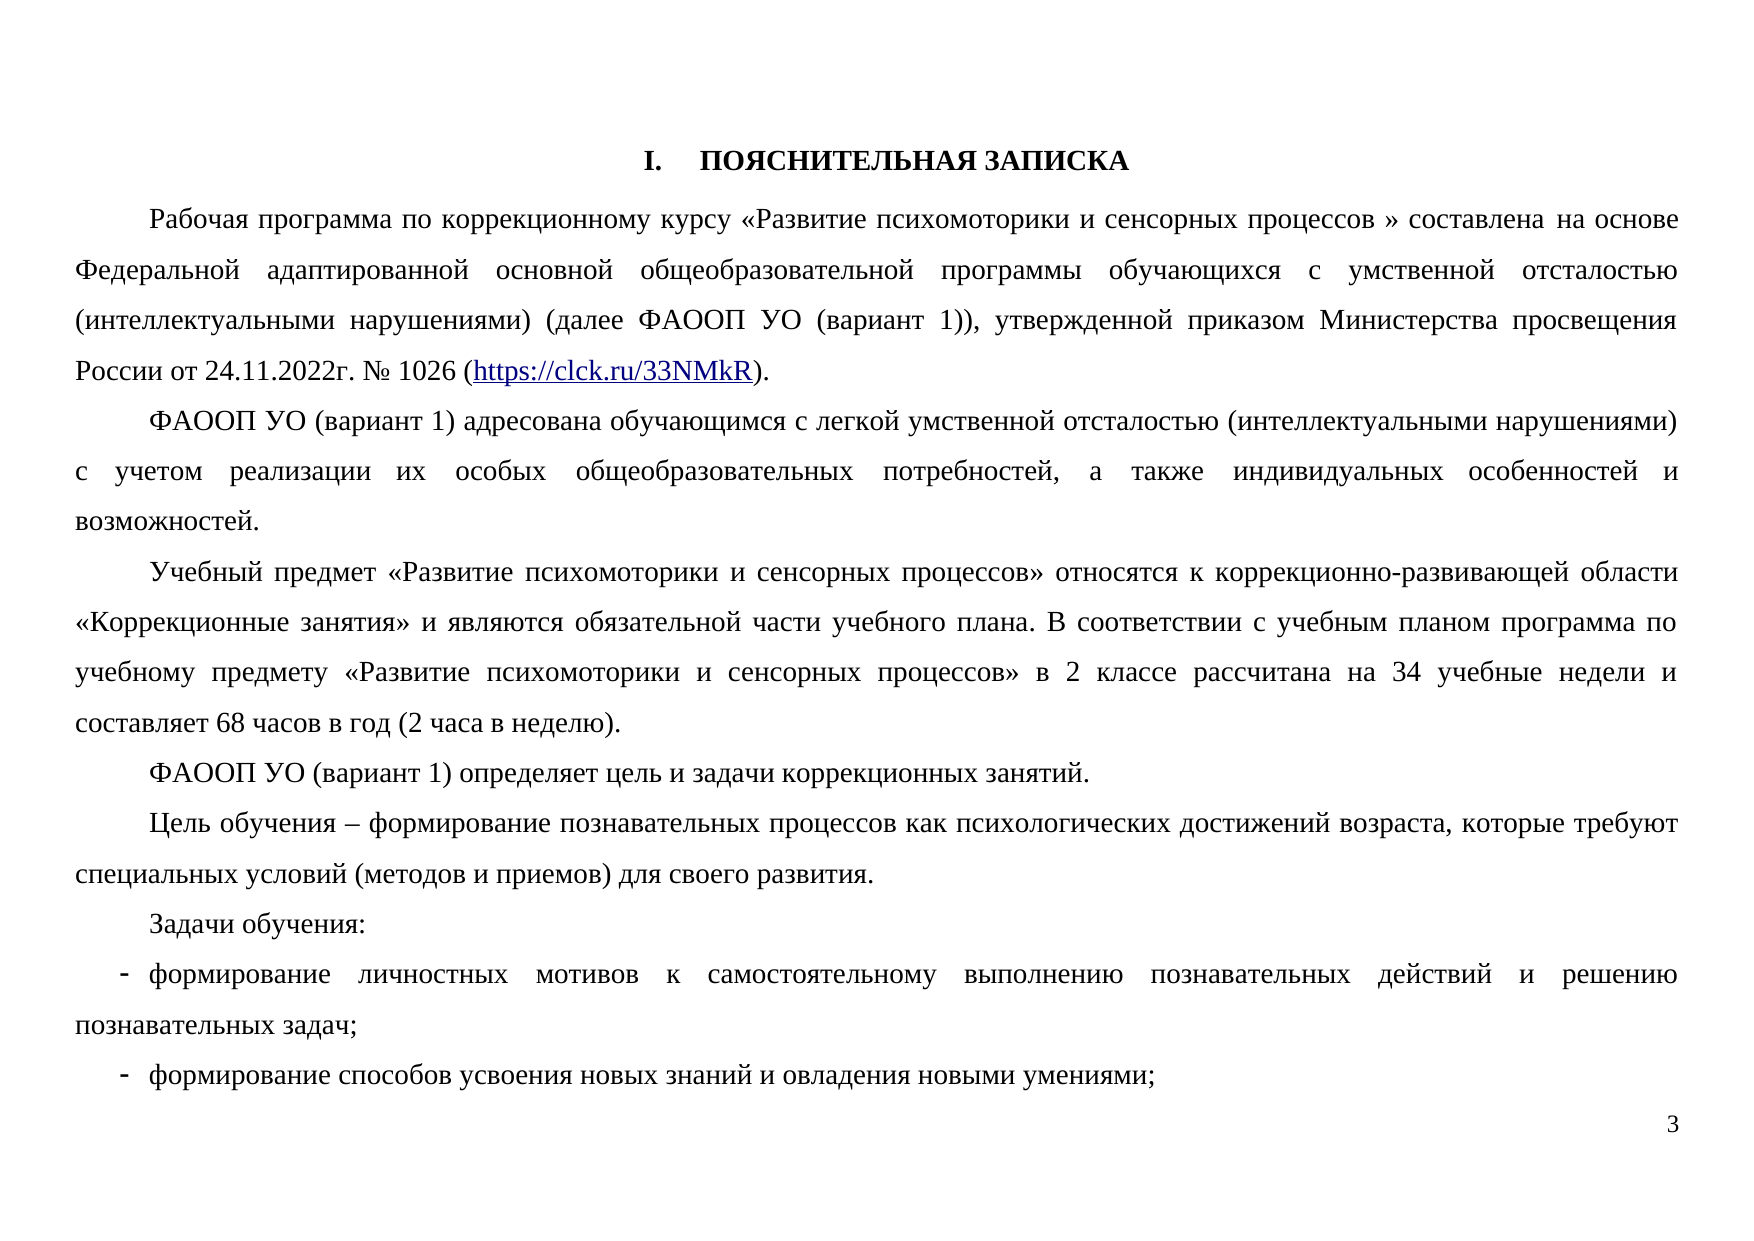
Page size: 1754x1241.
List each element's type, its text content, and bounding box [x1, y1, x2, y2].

text Учебный предмет «Развитие психомоторики и сенсорных процессов» относятся к коррекционно-развивающей области «Коррекционные занятия» и являются обязательной части учебного плана. В соответствии с учебным планом программа по учебному предмету «Развитие психомоторики и сенсорных процессов» в 2 классе рассчитана на 34 учебные недели и составляет 68 часов в год (2 часа в неделю). [75, 554, 1679, 738]
text ФАООП УО (вариант 1) определяет цель и задачи коррекционных занятий. [75, 755, 1679, 789]
text Цель обучения – формирование познавательных процессов как психологических достижений возраста, которые требуют специальных условий (методов и приемов) для своего развития. [75, 805, 1679, 889]
text Задачи обучения: [75, 906, 1679, 939]
list формирование способов усвоения новых знаний и овладения новыми умениями; [75, 1057, 1679, 1091]
subtitle ПОЯСНИТЕЛЬНАЯ ЗАПИСКА [112, 143, 1679, 177]
text Рабочая программа по коррекционному курсу «Развитие психомоторики и сенсорных процессов » составлена на основе Федеральной адаптированной основной общеобразовательной программы обучающихся с умственной отсталостью (интеллектуальными нарушениями) (далее ФАООП УО (вариант 1)), утвержденной приказом Министерства просвещения России от 24.11.2022г. № 1026 (https://clck.ru/33NMkR). [75, 202, 1679, 386]
text ФАООП УО (вариант 1) адресована обучающимся с легкой умственной отсталостью (интеллектуальными нарушениями) с учетом реализации их особых общеобразовательных потребностей, а также индивидуальных особенностей и возможностей. [75, 403, 1679, 537]
list формирование личностных мотивов к самостоятельному выполнению познавательных действий и решению познавательных задач; [75, 956, 1679, 1040]
